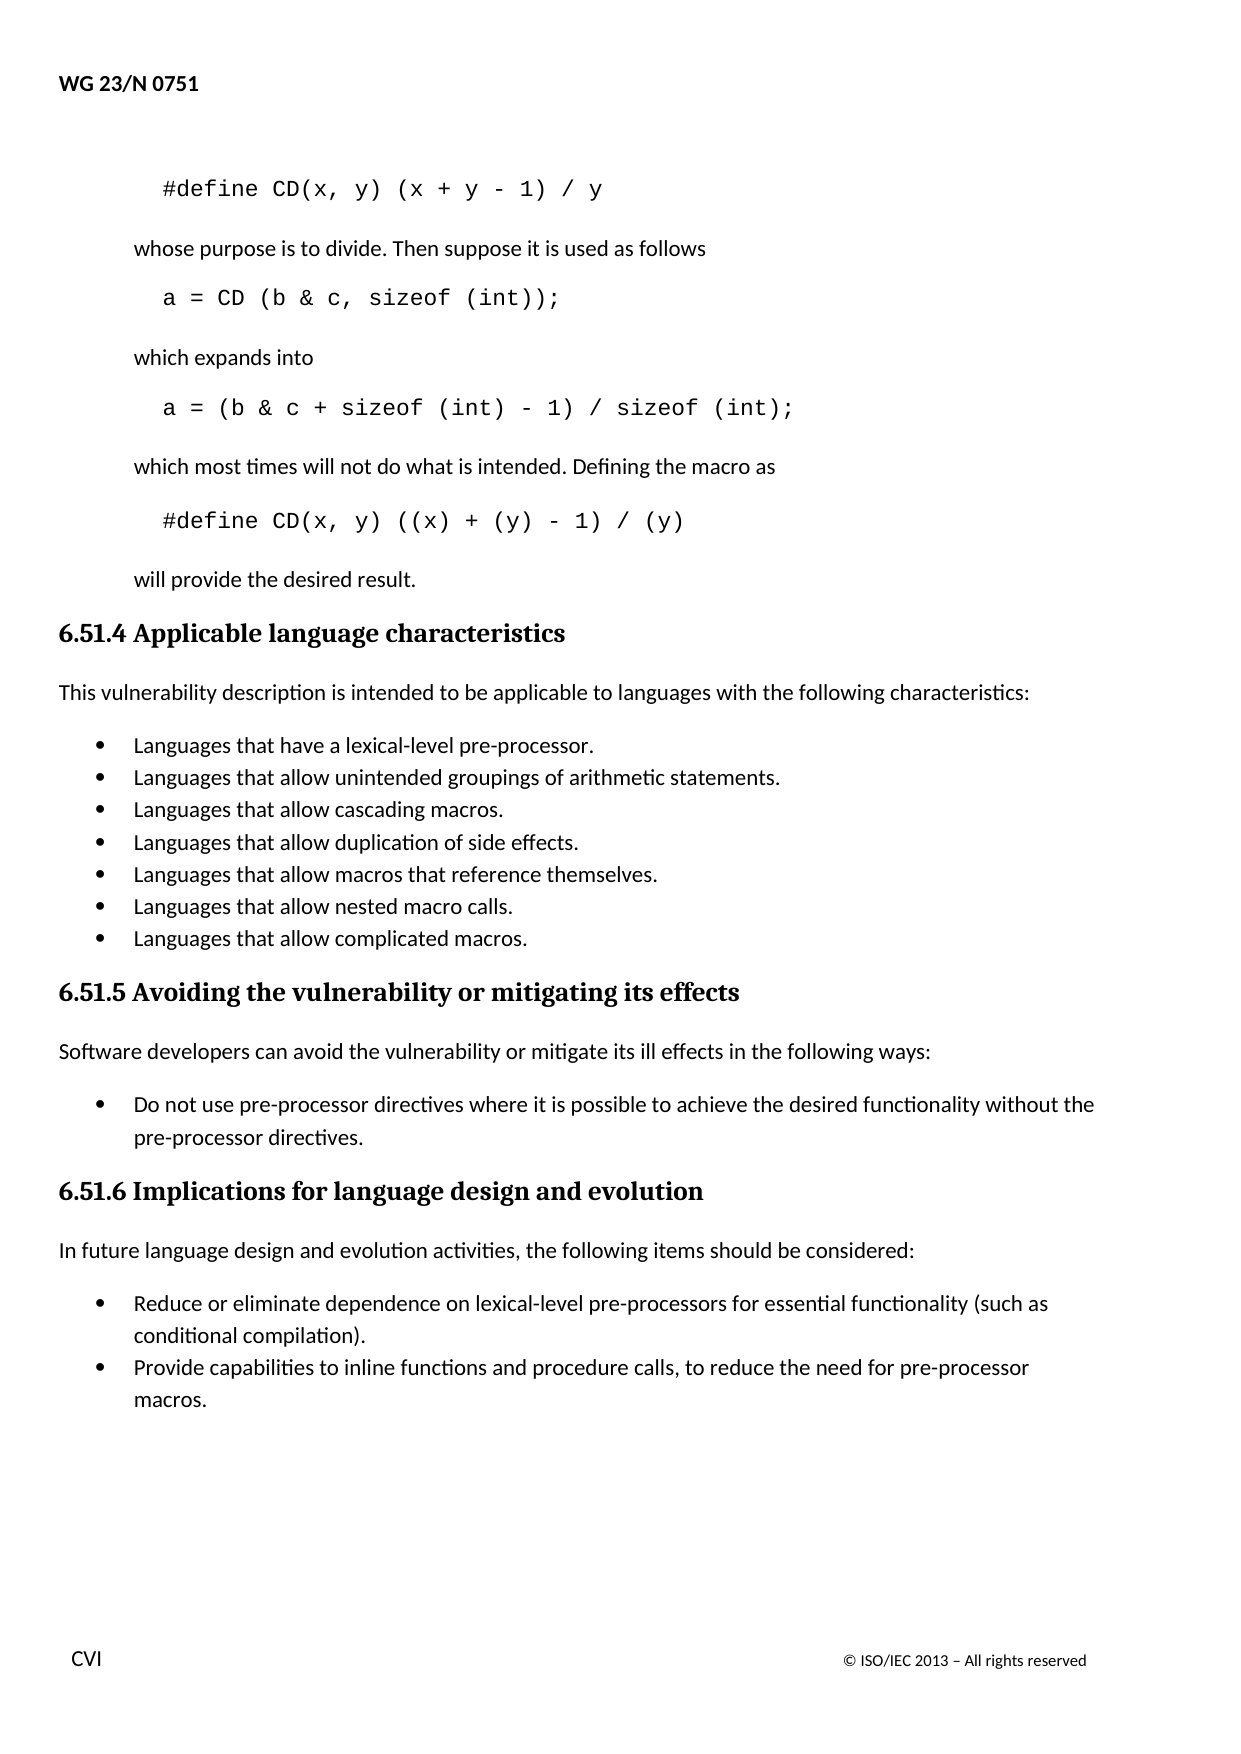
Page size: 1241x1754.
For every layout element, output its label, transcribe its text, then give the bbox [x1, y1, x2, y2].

list Languages that have a lexical-level pre-processor. [96, 731, 1099, 759]
text will provide the desired result. [133, 565, 1099, 593]
text This vulnerability description is intended to be applicable to languages with the following characteristics: [58, 678, 1099, 706]
text Software developers can avoid the vulnerability or mitigate its ill effects in the following ways: [58, 1037, 1099, 1066]
list Languages that allow cascading macros. [96, 796, 1099, 824]
text which expands into [133, 343, 1099, 371]
list Languages that allow unintended groupings of arithmetic statements. [96, 763, 1099, 791]
list Reduce or eliminate dependence on lexical-level pre-processors for essential functionality (such as conditional compilation). [96, 1289, 1099, 1349]
text which most times will not do what is intended. Defining the macro as [133, 452, 1099, 480]
text whose purpose is to divide. Then suppose it is used as follows [133, 234, 1099, 262]
list Languages that allow macros that reference themselves. [96, 860, 1099, 888]
subtitle 6.51.5 Avoiding the vulnerability or mitigating its effects [58, 977, 1099, 1008]
list Do not use pre-processor directives where it is possible to achieve the desired functionality without the pre-processor directives. [96, 1091, 1099, 1151]
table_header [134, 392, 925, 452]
subtitle 6.51.6 Implications for language design and evolution [58, 1176, 1099, 1207]
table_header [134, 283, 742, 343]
list Provide capabilities to inline functions and procedure calls, to reduce the need for pre-processor macros. [96, 1353, 1099, 1413]
text In future language design and evolution activities, the following items should be considered: [58, 1236, 1099, 1264]
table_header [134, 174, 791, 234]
list Languages that allow nested macro calls. [96, 892, 1099, 920]
subtitle 6.51.4 Applicable language characteristics [58, 618, 1099, 649]
list Languages that allow duplication of side effects. [96, 828, 1099, 856]
list Languages that allow complicated macros. [96, 924, 1099, 952]
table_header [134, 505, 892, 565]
